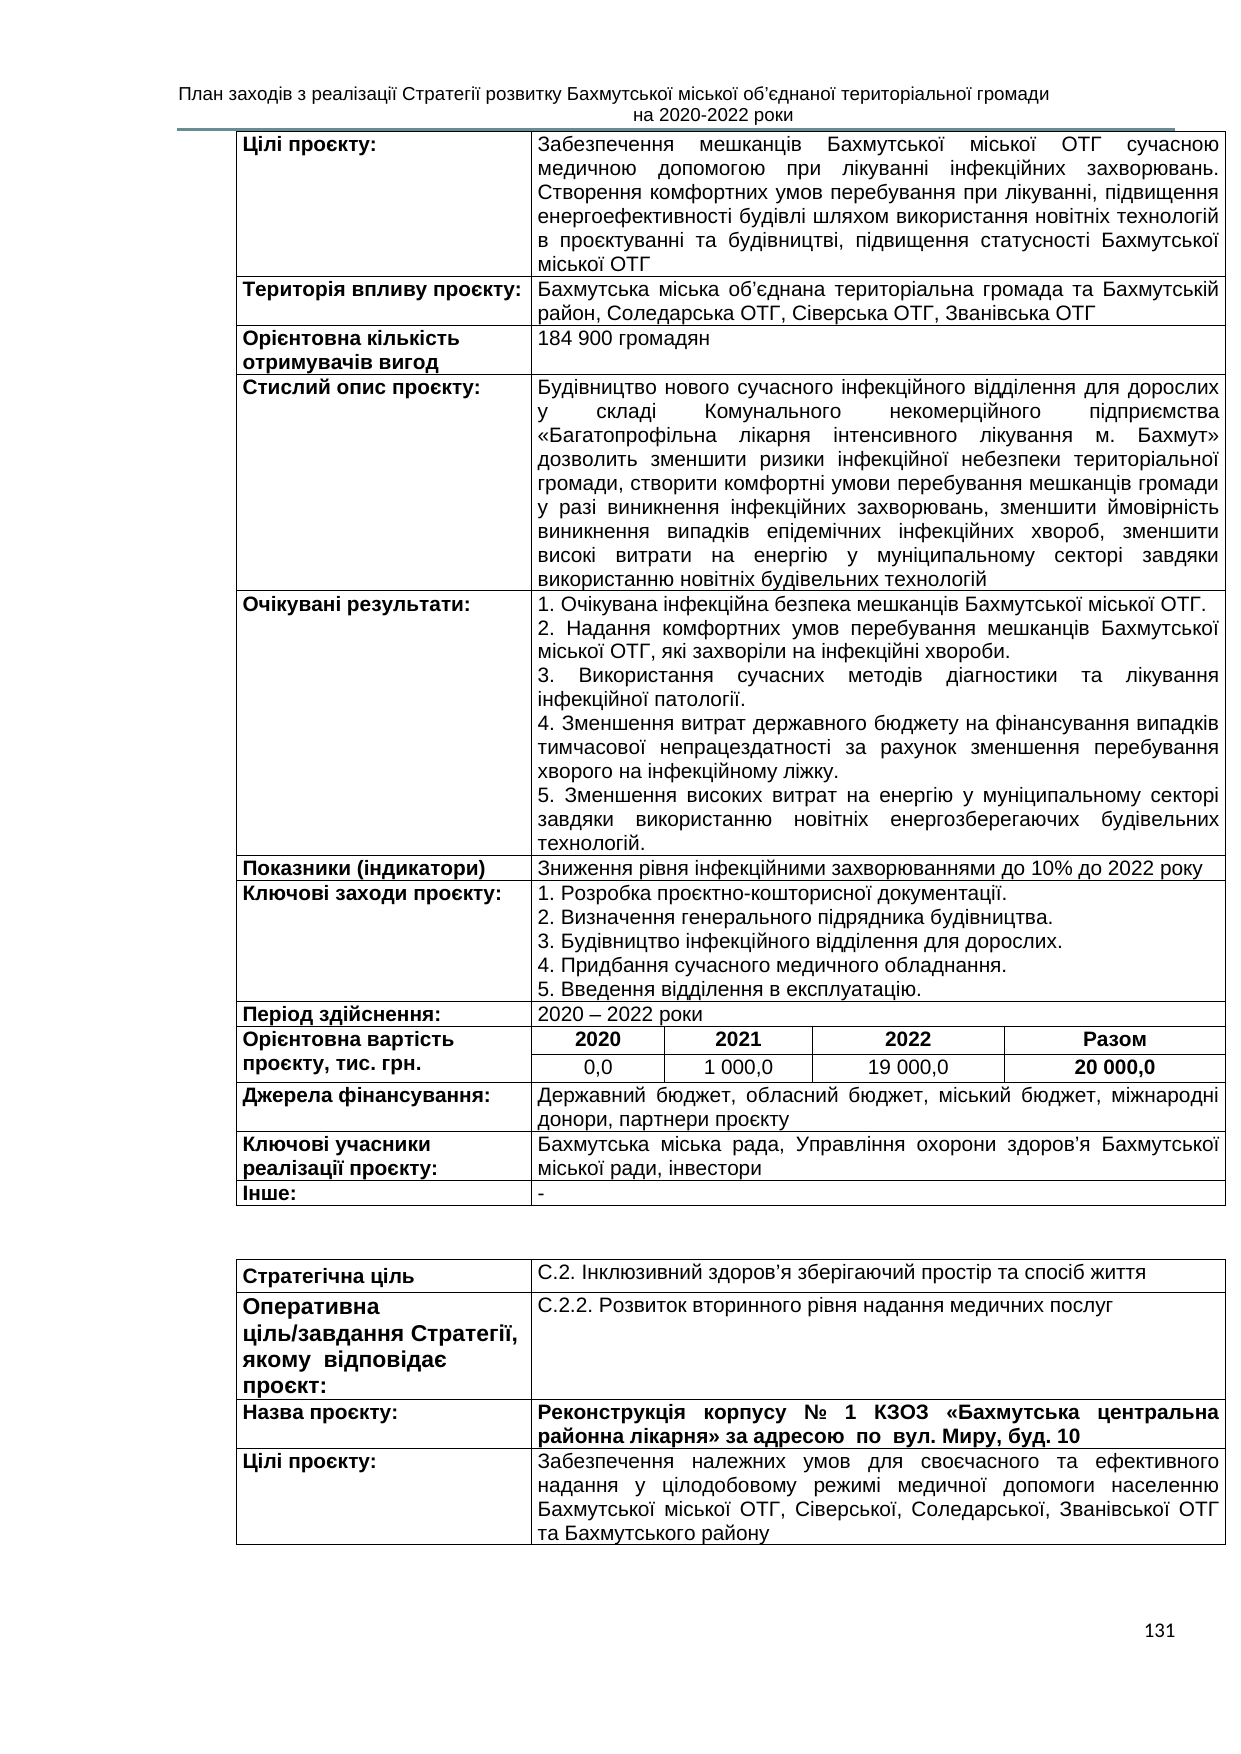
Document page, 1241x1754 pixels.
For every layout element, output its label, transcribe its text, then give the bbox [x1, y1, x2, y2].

table_cell Період здійснення: [237, 1002, 531, 1026]
table_cell Назва проєкту: [237, 1400, 531, 1447]
table_cell 1. Розробка проєктно-кошторисної документації. 2. Визначення генерального підрядника будівництва. 3. Будівництво інфекційного відділення для дорослих. 4. Придбання сучасного медичного обладнання. 5. Введення відділення в експлуатацію. [532, 881, 1225, 1001]
table_cell Бахмутська міська об’єднана територіальна громада та Бахмутській район, Соледарська ОТГ, Сіверська ОТГ, Званівська ОТГ [532, 277, 1225, 325]
table_cell Орієнтовна вартість проєкту, тис. грн. [237, 1027, 531, 1082]
table_cell Ключові учасники реалізації проєкту: [237, 1132, 531, 1180]
table_cell Бахмутська міська рада, Управління охорони здоров’я Бахмутської міської ради, інвестори [532, 1132, 1225, 1180]
table_cell Оперативна ціль/завдання Стратегії, якому відповідає проєкт: [237, 1293, 531, 1398]
table_cell Ключові заходи проєкту: [237, 881, 531, 1001]
table_cell Стислий опис проєкту: [237, 375, 531, 590]
table_cell 2022 [813, 1027, 1004, 1054]
table_cell 2020 [532, 1027, 664, 1054]
table_cell Будівництво нового сучасного інфекційного відділення для дорослих у складі Комунального некомерційного підприємства «Багатопрофільна лікарня інтенсивного лікування м. Бахмут» дозволить зменшити ризики інфекційної небезпеки територіальної громади, створити комфортні умови перебування мешканців громади у разі виникнення інфекційних захворювань, зменшити ймовірність виникнення випадків епідемічних інфекційних хвороб, зменшити високі витрати на енергію у муніципальному секторі завдяки використанню новітніх будівельних технологій [532, 375, 1225, 590]
table_cell Цілі проєкту: [237, 132, 531, 276]
table_cell 0,0 [532, 1055, 664, 1082]
table_cell 20 000,0 [1005, 1055, 1225, 1082]
table_cell Показники (індикатори) [237, 856, 531, 880]
table_cell 2020 – 2022 роки [532, 1002, 1225, 1026]
table_cell 1 000,0 [665, 1055, 812, 1082]
table_cell С.2.2. Розвиток вторинного рівня надання медичних послуг [532, 1293, 1225, 1398]
table_cell Орієнтовна кількість отримувачів вигод [237, 326, 531, 374]
table_cell Цілі проєкту: [237, 1449, 531, 1544]
table_cell Джерела фінансування: [237, 1083, 531, 1131]
table_cell 2021 [665, 1027, 812, 1054]
table_cell Очікувані результати: [237, 591, 531, 855]
table_cell Інше: [237, 1181, 531, 1205]
table_cell 184 900 громадян [532, 326, 1225, 374]
table_header С.2. Інклюзивний здоров’я зберігаючий простір та спосіб життя [532, 1260, 1225, 1292]
table_cell Разом [1005, 1027, 1225, 1054]
table_cell 19 000,0 [813, 1055, 1004, 1082]
table_cell Забезпечення мешканців Бахмутської міської ОТГ сучасною медичною допомогою при лікуванні інфекційних захворювань. Створення комфортних умов перебування при лікуванні, підвищення енергоефективності будівлі шляхом використання новітніх технологій в проєктуванні та будівництві, підвищення статусності Бахмутської міської ОТГ [532, 132, 1225, 276]
table_cell Зниження рівня інфекційними захворюваннями до 10% до 2022 року [532, 856, 1225, 880]
table_header Стратегічна ціль [237, 1260, 531, 1292]
table_cell Державний бюджет, обласний бюджет, міський бюджет, міжнародні донори, партнери проєкту [532, 1083, 1225, 1131]
table_cell 1. Очікувана інфекційна безпека мешканців Бахмутської міської ОТГ. 2. Надання комфортних умов перебування мешканців Бахмутської міської ОТГ, які захворіли на інфекційні хвороби. 3. Використання сучасних методів діагностики та лікування інфекційної патології. 4. Зменшення витрат державного бюджету на фінансування випадків тимчасової непрацездатності за рахунок зменшення перебування хворого на інфекційному ліжку. 5. Зменшення високих витрат на енергію у муніципальному секторі завдяки використанню новітніх енергозберегаючих будівельних технологій. [532, 591, 1225, 855]
table_cell Територія впливу проєкту: [237, 277, 531, 325]
table_cell - [532, 1181, 1225, 1205]
table_cell Забезпечення належних умов для своєчасного та ефективного надання у цілодобовому режимі медичної допомоги населенню Бахмутської міської ОТГ, Сіверської, Соледарської, Званівської ОТГ та Бахмутського району [532, 1449, 1225, 1544]
table_cell Реконструкція корпусу № 1 КЗОЗ «Бахмутська центральна районна лікарня» за адресою по вул. Миру, буд. 10 [532, 1400, 1225, 1447]
